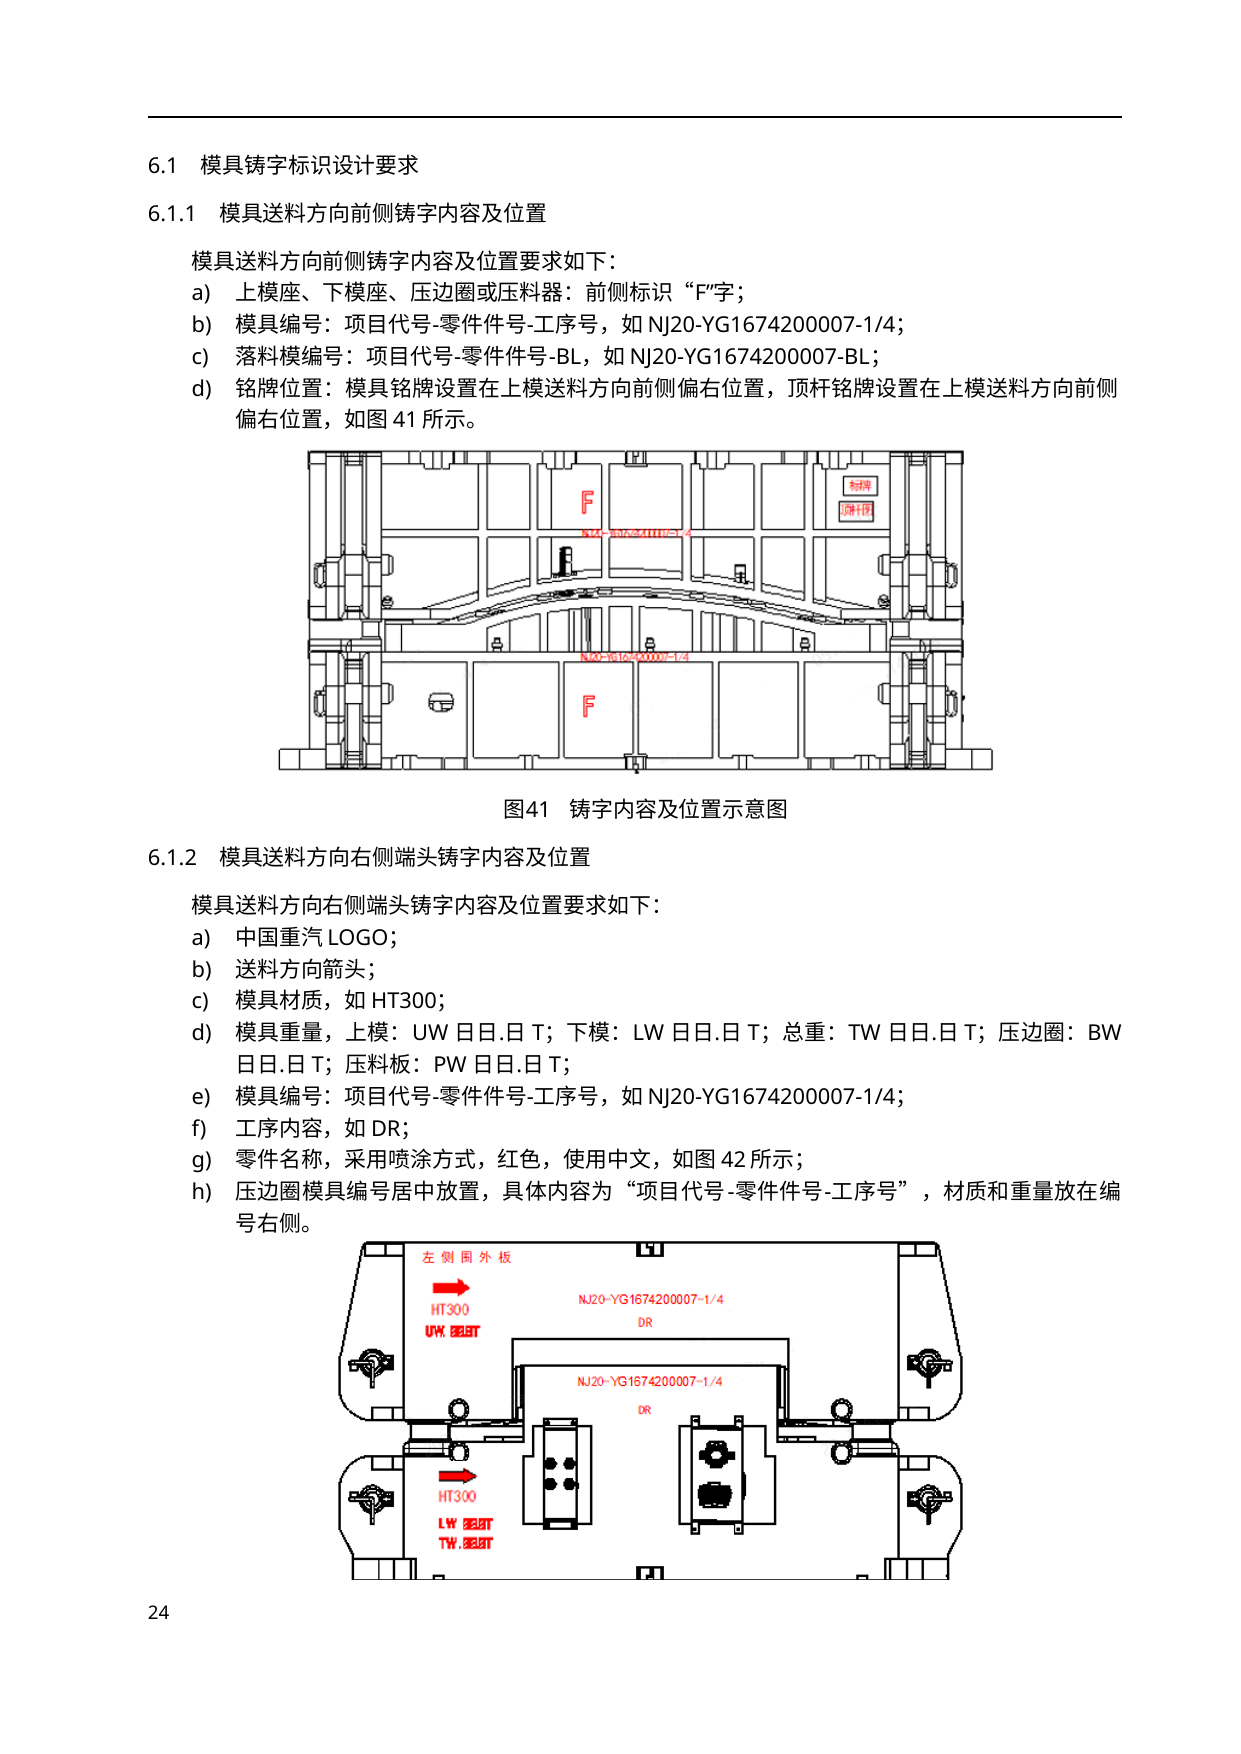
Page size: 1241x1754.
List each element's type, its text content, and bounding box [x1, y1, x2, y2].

list 铭牌位置：模具铭牌设置在上模送料方向前侧偏右位置，顶杆铭牌设置在上模送料方向前侧偏右位置，如图41所示。 [191, 371, 1122, 434]
list 模具送料方向前侧铸字内容及位置 [148, 196, 1122, 227]
list 模具编号：项目代号-零件件号-工序号，如NJ20-YG1674200007-1/4； [191, 307, 1122, 339]
list 模具编号：项目代号-零件件号-工序号，如NJ20-YG1674200007-1/4； [191, 1079, 1122, 1111]
list 压边圈模具编号居中放置，具体内容为“项目代号-零件件号-工序号”，材质和重量放在编号右侧。 [191, 1174, 1122, 1237]
picture [292, 1237, 977, 1580]
list 模具材质，如HT300； [191, 983, 1122, 1015]
list 模具送料方向右侧端头铸字内容及位置 [148, 840, 1122, 872]
list 中国重汽LOGO； [191, 920, 1122, 952]
list 送料方向箭头； [191, 952, 1122, 983]
text 模具送料方向前侧铸字内容及位置要求如下： [191, 244, 1122, 275]
list 零件名称，采用喷涂方式，红色，使用中文，如图42所示； [191, 1142, 1122, 1174]
list 落料模编号：项目代号-零件件号-BL，如NJ20-YG1674200007-BL； [191, 339, 1122, 371]
text 模具送料方向右侧端头铸字内容及位置要求如下： [191, 888, 1122, 920]
list 铸字内容及位置示意图 [169, 792, 1122, 824]
list 工序内容，如DR； [191, 1111, 1122, 1142]
list 上模座、下模座、压边圈或压料器：前侧标识“F”字； [191, 275, 1122, 307]
picture [254, 434, 1016, 776]
list 模具重量，上模：UW 日日.日 T；下模：LW 日日.日 T；总重：TW 日日.日 T；压边圈：BW 日日.日 T；压料板：PW 日日.日 T； [191, 1015, 1122, 1079]
list 模具铸字标识设计要求 [148, 148, 1122, 179]
